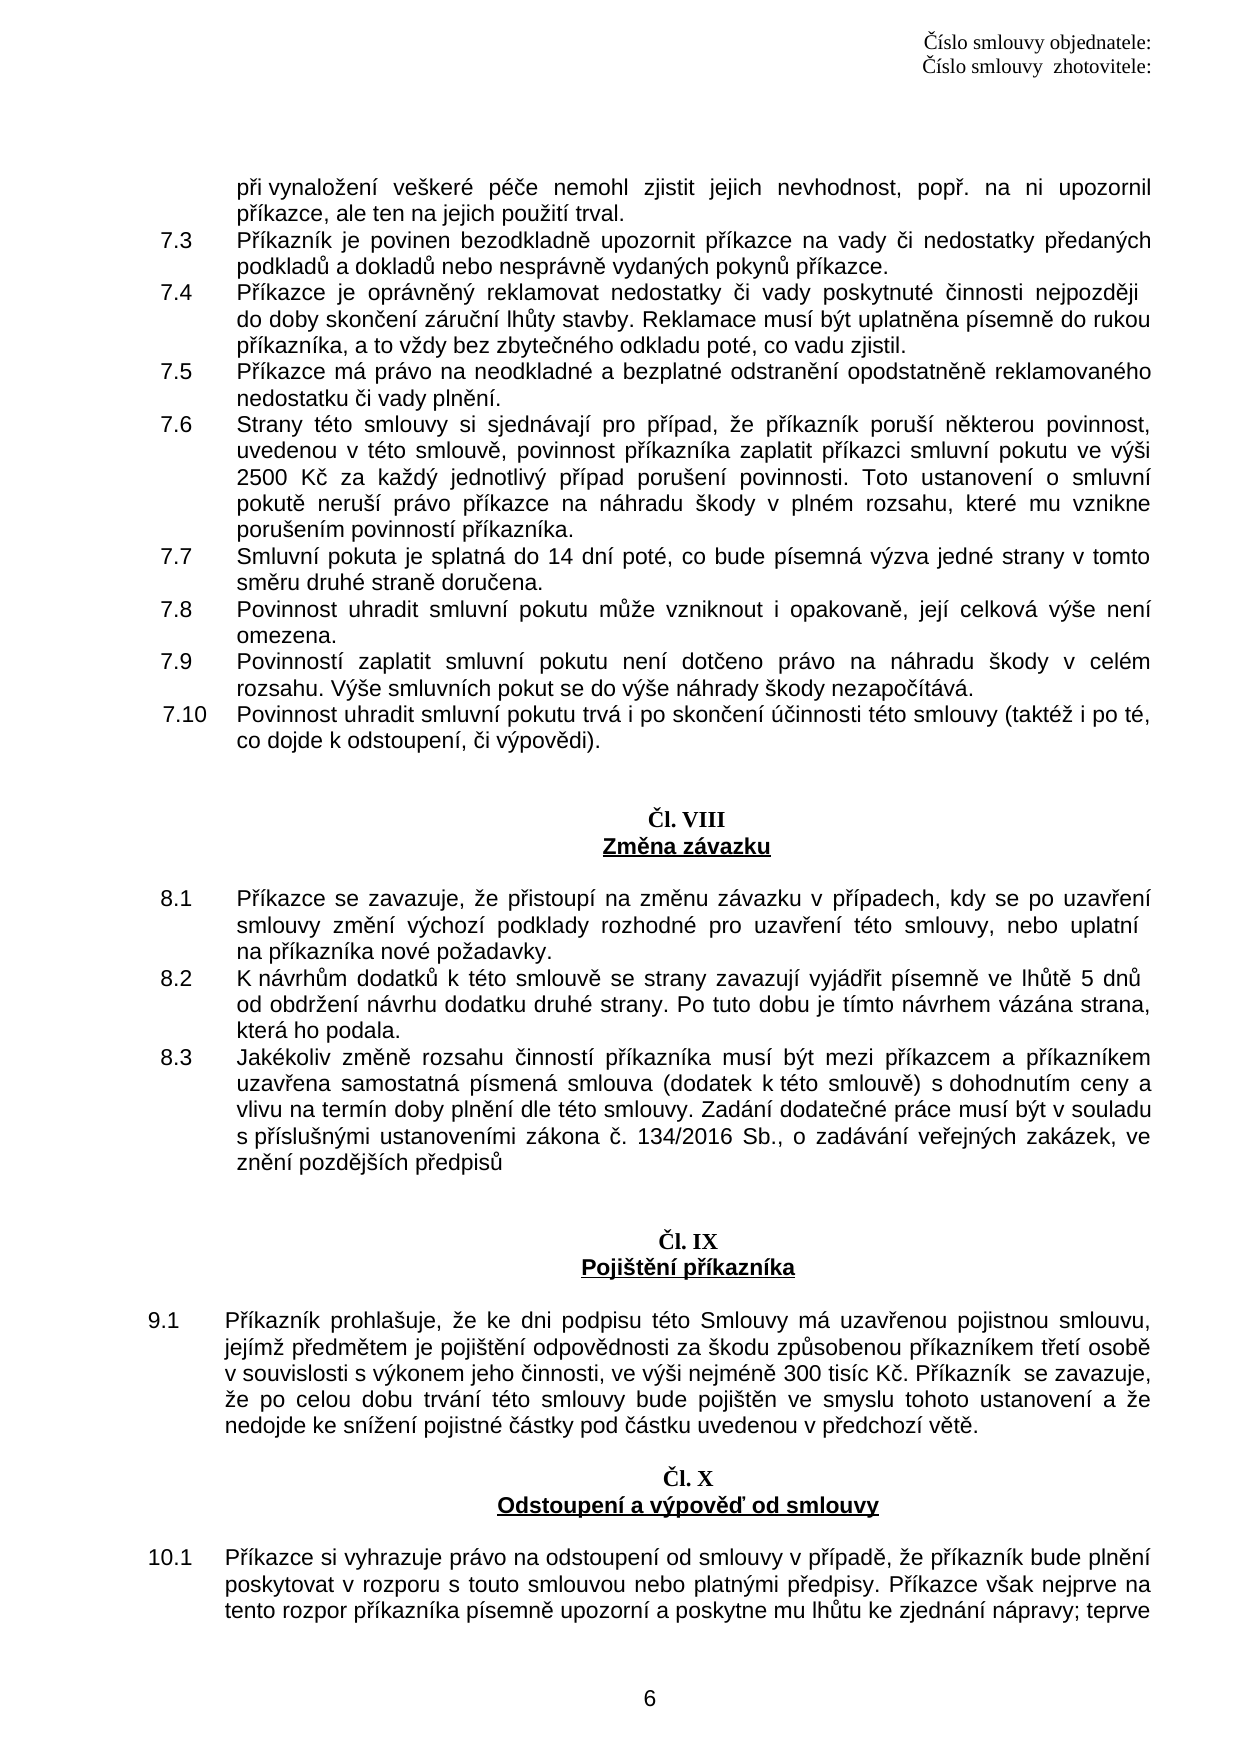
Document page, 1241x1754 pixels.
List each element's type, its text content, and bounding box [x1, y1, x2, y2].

text Pojištění příkazníka [224, 1254, 1152, 1281]
text Odstoupení a výpověď od smlouvy [224, 1492, 1152, 1518]
list Příkazce je oprávněný reklamovat nedostatky či vady poskytnuté činnosti nejpozději do doby skončení záruční lhůty stavby. Reklamace musí být uplatněna písemně do rukou příkazníka, a to vždy bez zbytečného odkladu poté, co vadu zjistil. [192, 279, 1152, 358]
list Jakékoliv změně rozsahu činností příkazníka musí být mezi příkazcem a příkazníkem uzavřena samostatná písmená smlouva (dodatek k této smlouvě) s dohodnutím ceny a vlivu na termín doby plnění dle této smlouvy. Zadání dodatečné práce musí být v souladu s příslušnými ustanoveními zákona č. 134/2016 Sb., o zadávání veřejných zakázek, ve znění pozdějších předpisů [192, 1043, 1152, 1175]
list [192, 174, 1152, 227]
list Příkazce má právo na neodkladné a bezplatné odstranění opodstatněně reklamovaného nedostatku či vady plnění. [192, 358, 1152, 411]
list Čl. VIII Změna závazku [222, 806, 1152, 859]
list Povinností zaplatit smluvní pokutu není dotčeno právo na náhradu škody v celém rozsahu. Výše smluvních pokut se do výše náhrady škody nezapočítává. [192, 648, 1152, 701]
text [148, 1544, 1152, 1623]
list Smluvní pokuta je splatná do 14 dní poté, co bude písemná výzva jedné strany v tomto směru druhé straně doručena. [192, 543, 1152, 596]
list Příkazce se zavazuje, že přistoupí na změnu závazku v případech, kdy se po uzavření smlouvy změní výchozí podklady rozhodné pro uzavření této smlouvy, nebo uplatní na příkazníka nové požadavky. [192, 885, 1152, 964]
text Čl. X [224, 1465, 1152, 1492]
list Povinnost uhradit smluvní pokutu může vzniknout i opakovaně, její celková výše není omezena. [192, 596, 1152, 648]
list Povinnost uhradit smluvní pokutu trvá i po skončení účinnosti této smlouvy (taktéž i po té, co dojde k odstoupení, či výpovědi). [207, 701, 1152, 754]
list Strany této smlouvy si sjednávají pro případ, že příkazník poruší některou povinnost, uvedenou v této smlouvě, povinnost příkazníka zaplatit příkazci smluvní pokutu ve výši 2500 Kč za každý jednotlivý případ porušení povinnosti. Toto ustanovení o smluvní pokutě neruší právo příkazce na náhradu škody v plném rozsahu, které mu vznikne porušením povinností příkazníka. [192, 411, 1152, 543]
list K návrhům dodatků k této smlouvě se strany zavazují vyjádřit písemně ve lhůtě 5 dnů od obdržení návrhu dodatku druhé strany. Po tuto dobu je tímto návrhem vázána strana, která ho podala. [192, 964, 1152, 1043]
text 9.1 Příkazník prohlašuje, že ke dni podpisu této Smlouvy má uzavřenou pojistnou smlouvu, jejímž předmětem je pojištění odpovědnosti za škodu způsobenou příkazníkem třetí osobě v souvislosti s výkonem jeho činnosti, ve výši nejméně 300 tisíc Kč. Příkazník se zavazuje, že po celou dobu trvání této smlouvy bude pojištěn ve smyslu tohoto ustanovení a že nedojde ke snížení pojistné částky pod částku uvedenou v předchozí větě. [148, 1307, 1152, 1439]
text Čl. IX [224, 1228, 1152, 1254]
list Příkazník je povinen bezodkladně upozornit příkazce na vady či nedostatky předaných podkladů a dokladů nebo nesprávně vydaných pokynů příkazce. [192, 227, 1152, 279]
